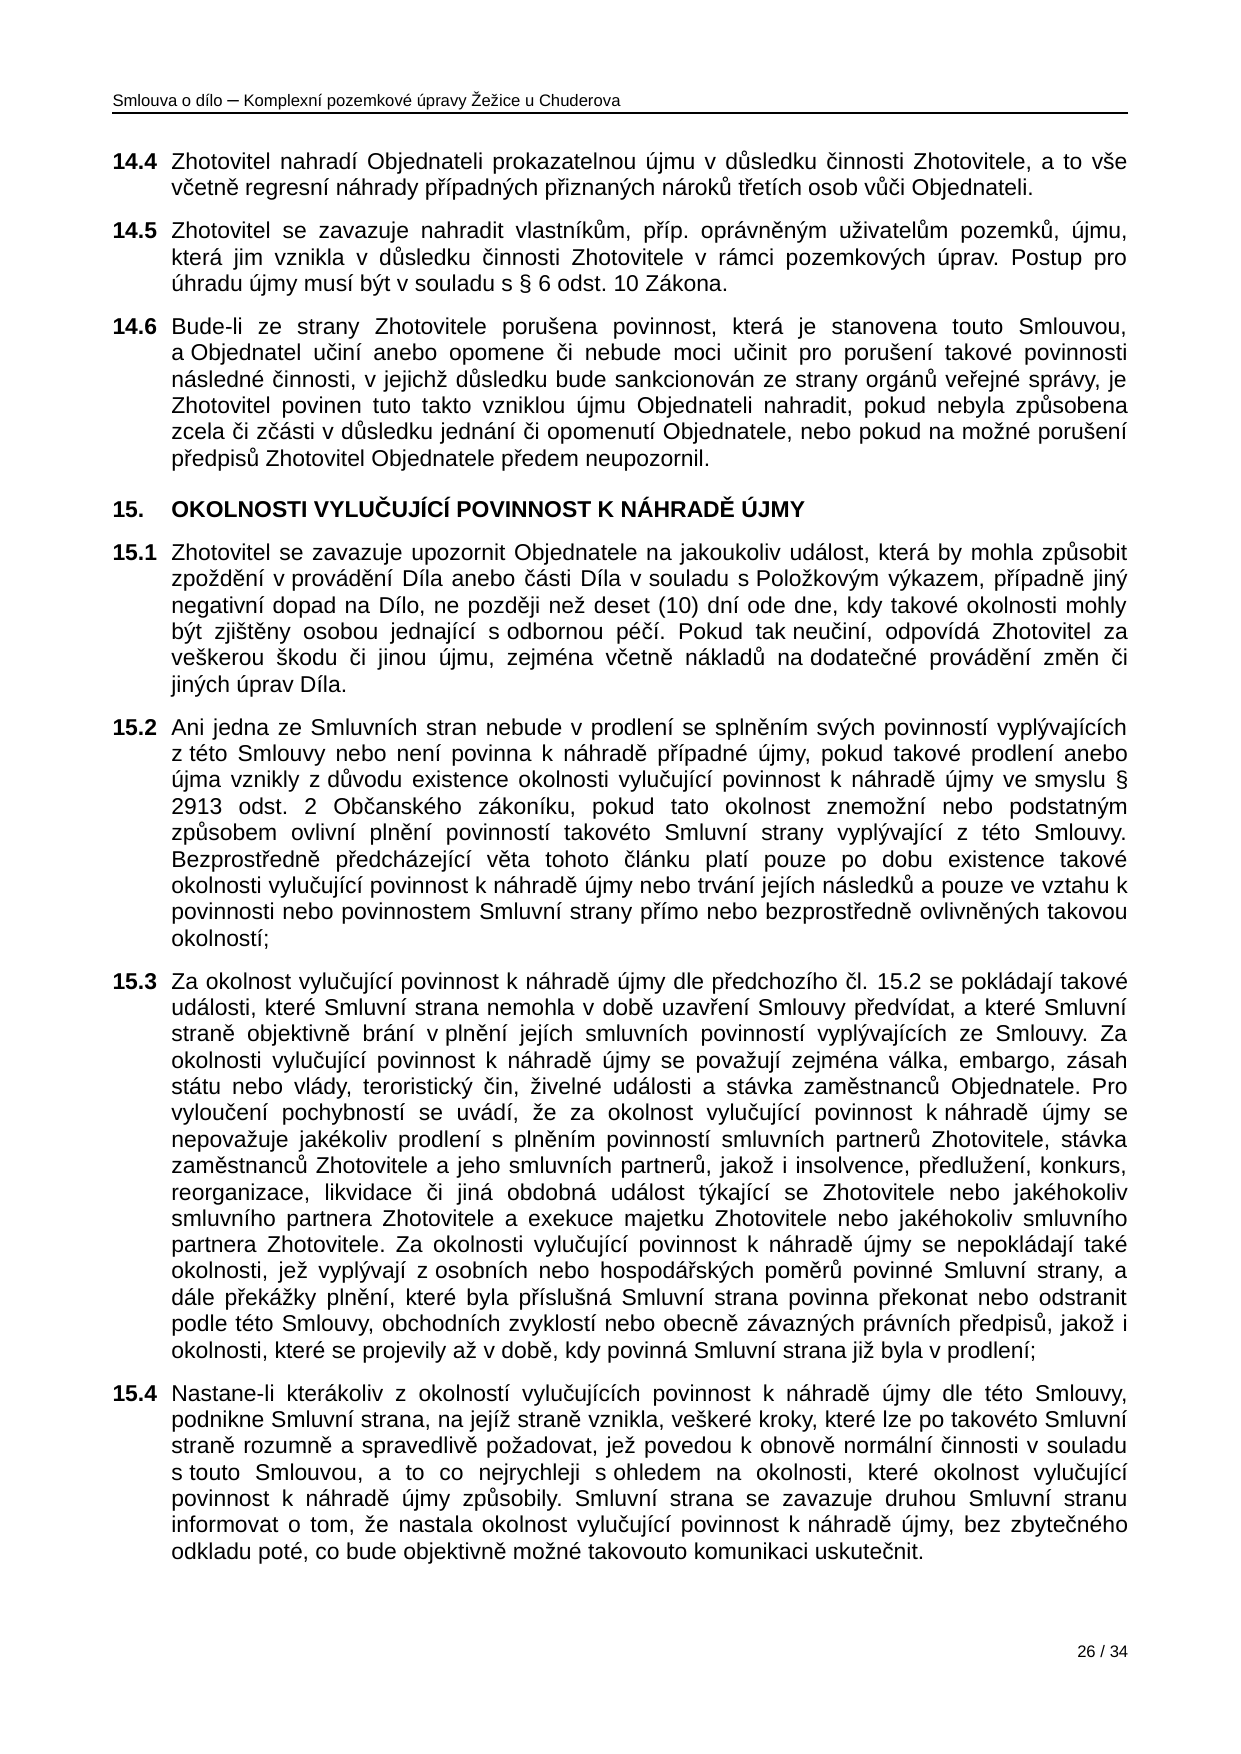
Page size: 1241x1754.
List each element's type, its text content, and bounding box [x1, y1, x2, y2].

text Okolnosti vylučující povinnost k náhradě újmy [112, 496, 1128, 522]
text Nastane-li kterákoliv z okolností vylučujících povinnost k náhradě újmy dle této Smlouvy, podnikne Smluvní strana, na jejíž straně vznikla, veškeré kroky, které lze po takovéto Smluvní straně rozumně a spravedlivě požadovat, jež povedou k obnově normální činnosti v souladu s touto Smlouvou, a to co nejrychleji s ohledem na okolnosti, které okolnost vylučující povinnost k náhradě újmy způsobily. Smluvní strana se zavazuje druhou Smluvní stranu informovat o tom, že nastala okolnost vylučující povinnost k náhradě újmy, bez zbytečného odkladu poté, co bude objektivně možné takovouto komunikaci uskutečnit. [112, 1379, 1128, 1564]
text Zhotovitel se zavazuje upozornit Objednatele na jakoukoliv událost, která by mohla způsobit zpoždění v provádění Díla anebo části Díla v souladu s Položkovým výkazem, případně jiný negativní dopad na Dílo, ne později než deset (10) dní ode dne, kdy takové okolnosti mohly být zjištěny osobou jednající s odbornou péčí. Pokud tak neučiní, odpovídá Zhotovitel za veškerou škodu či jinou újmu, zejména včetně nákladů na dodatečné provádění změn či jiných úprav Díla. [112, 539, 1128, 697]
text Za okolnost vylučující povinnost k náhradě újmy dle předchozího čl. 15.2 se pokládají takové události, které Smluvní strana nemohla v době uzavření Smlouvy předvídat, a které Smluvní straně objektivně brání v plnění jejích smluvních povinností vyplývajících ze Smlouvy. Za okolnosti vylučující povinnost k náhradě újmy se považují zejména válka, embargo, zásah státu nebo vlády, teroristický čin, živelné události a stávka zaměstnanců Objednatele. Pro vyloučení pochybností se uvádí, že za okolnost vylučující povinnost k náhradě újmy se nepovažuje jakékoliv prodlení s plněním povinností smluvních partnerů Zhotovitele, stávka zaměstnanců Zhotovitele a jeho smluvních partnerů, jakož i insolvence, předlužení, konkurs, reorganizace, likvidace či jiná obdobná událost týkající se Zhotovitele nebo jakéhokoliv smluvního partnera Zhotovitele a exekuce majetku Zhotovitele nebo jakéhokoliv smluvního partnera Zhotovitele. Za okolnosti vylučující povinnost k náhradě újmy se nepokládají také okolnosti, jež vyplývají z osobních nebo hospodářských poměrů povinné Smluvní strany, a dále překážky plnění, které byla příslušná Smluvní strana povinna překonat nebo odstranit podle této Smlouvy, obchodních zvyklostí nebo obecně závazných právních předpisů, jakož i okolnosti, které se projevily až v době, kdy povinná Smluvní strana již byla v prodlení; [112, 968, 1128, 1363]
text Zhotovitel se zavazuje nahradit vlastníkům, příp. oprávněným uživatelům pozemků, újmu, která jim vznikla v důsledku činnosti Zhotovitele v rámci pozemkových úprav. Postup pro úhradu újmy musí být v souladu s § 6 odst. 10 Zákona. [112, 217, 1128, 296]
text Zhotovitel nahradí Objednateli prokazatelnou újmu v důsledku činnosti Zhotovitele, a to vše včetně regresní náhrady případných přiznaných nároků třetích osob vůči Objednateli. [112, 148, 1128, 200]
text Ani jedna ze Smluvních stran nebude v prodlení se splněním svých povinností vyplývajících z této Smlouvy nebo není povinna k náhradě případné újmy, pokud takové prodlení anebo újma vznikly z důvodu existence okolnosti vylučující povinnost k náhradě újmy ve smyslu § 2913 odst. 2 Občanského zákoníku, pokud tato okolnost znemožní nebo podstatným způsobem ovlivní plnění povinností takovéto Smluvní strany vyplývající z této Smlouvy. Bezprostředně předcházející věta tohoto článku platí pouze po dobu existence takové okolnosti vylučující povinnost k náhradě újmy nebo trvání jejích následků a pouze ve vztahu k povinnosti nebo povinnostem Smluvní strany přímo nebo bezprostředně ovlivněných takovou okolností; [112, 714, 1128, 951]
text Bude-li ze strany Zhotovitele porušena povinnost, která je stanovena touto Smlouvou, a Objednatel učiní anebo opomene či nebude moci učinit pro porušení takové povinnosti následné činnosti, v jejichž důsledku bude sankcionován ze strany orgánů veřejné správy, je Zhotovitel povinen tuto takto vzniklou újmu Objednateli nahradit, pokud nebyla způsobena zcela či zčásti v důsledku jednání či opomenutí Objednatele, nebo pokud na možné porušení předpisů Zhotovitel Objednatele předem neupozornil. [112, 313, 1128, 471]
